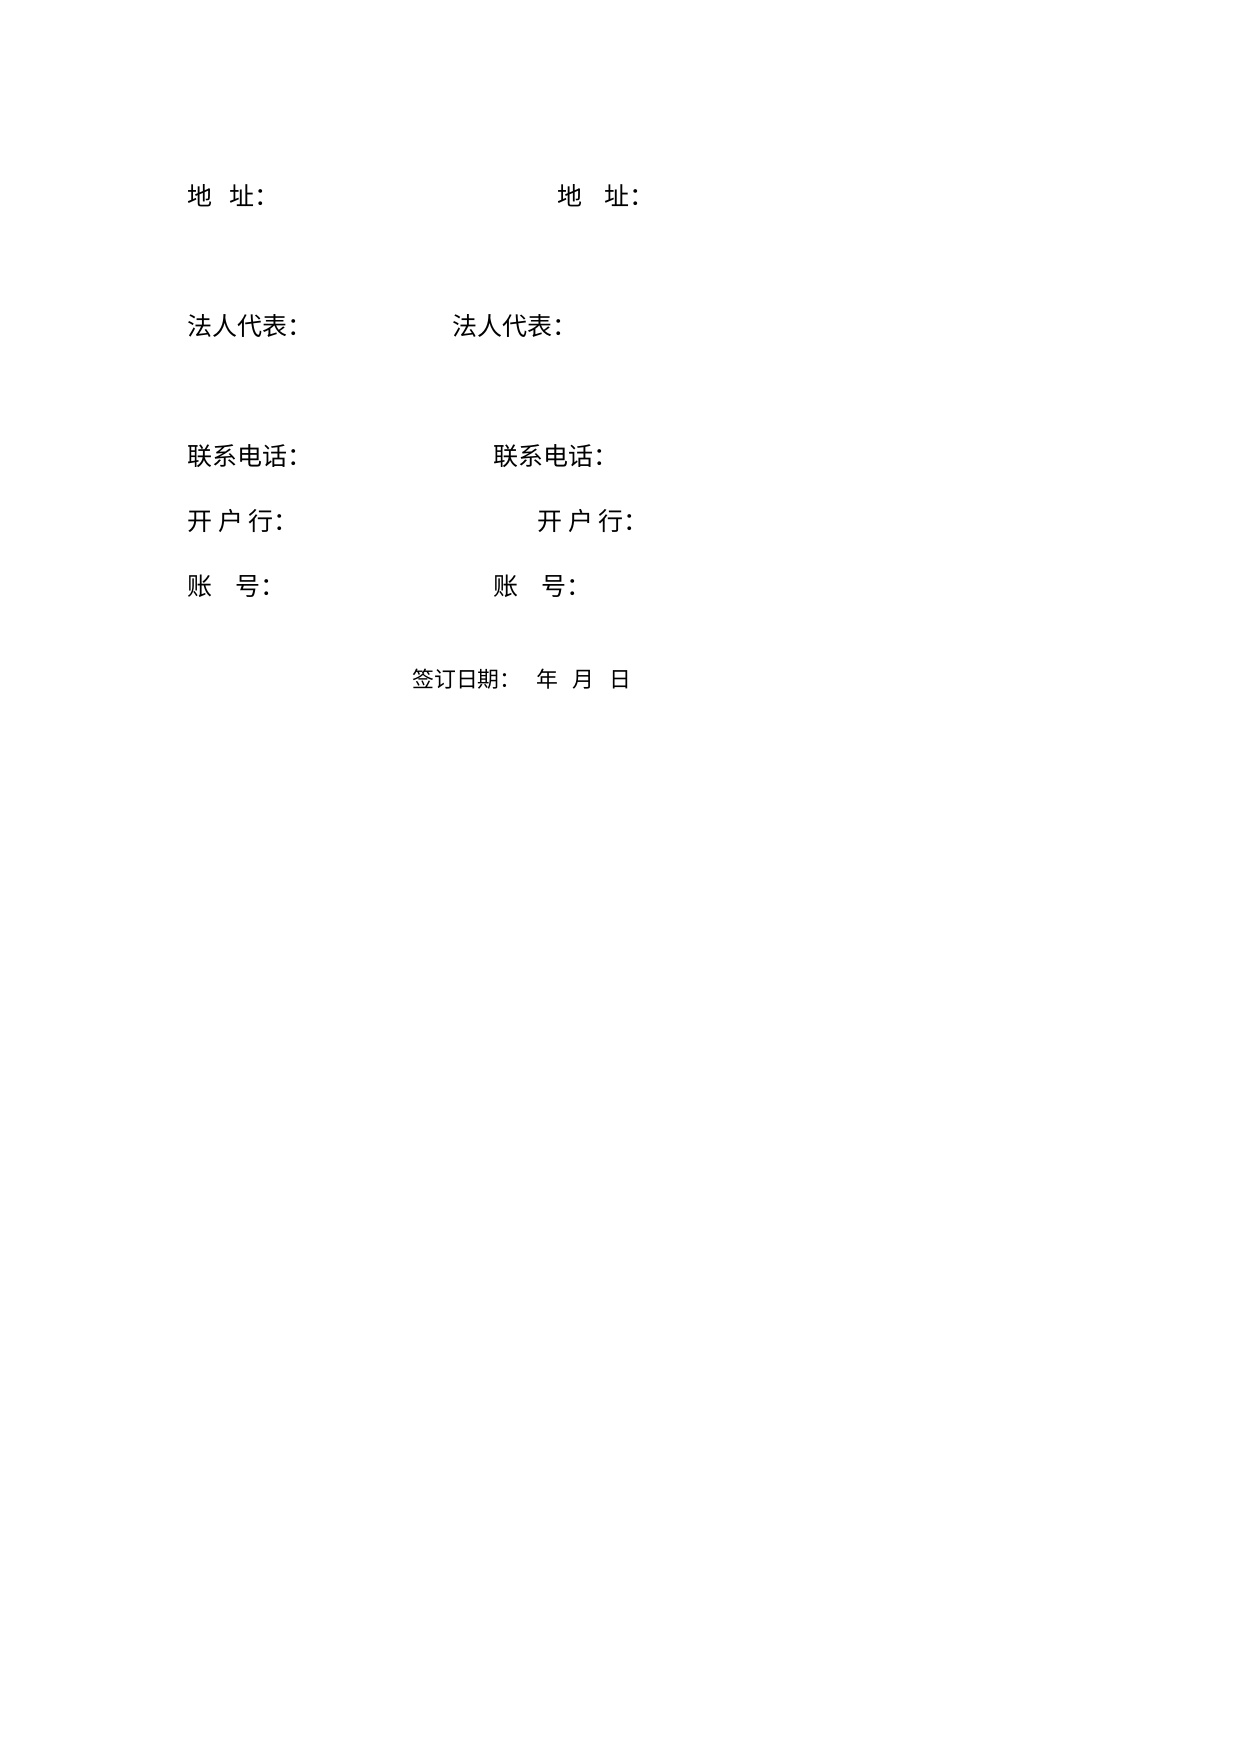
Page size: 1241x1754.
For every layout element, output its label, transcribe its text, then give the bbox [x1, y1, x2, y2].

text 开 户 行： 开 户 行： [187, 487, 1053, 552]
text 账 号： 账 号： [187, 552, 1053, 617]
text 签订日期： 年 月 日 [187, 662, 1053, 694]
text 地 址： 地 址： [187, 162, 1053, 227]
text 法人代表： 法人代表： [187, 292, 1053, 357]
text 联系电话： 联系电话： [187, 422, 1053, 487]
